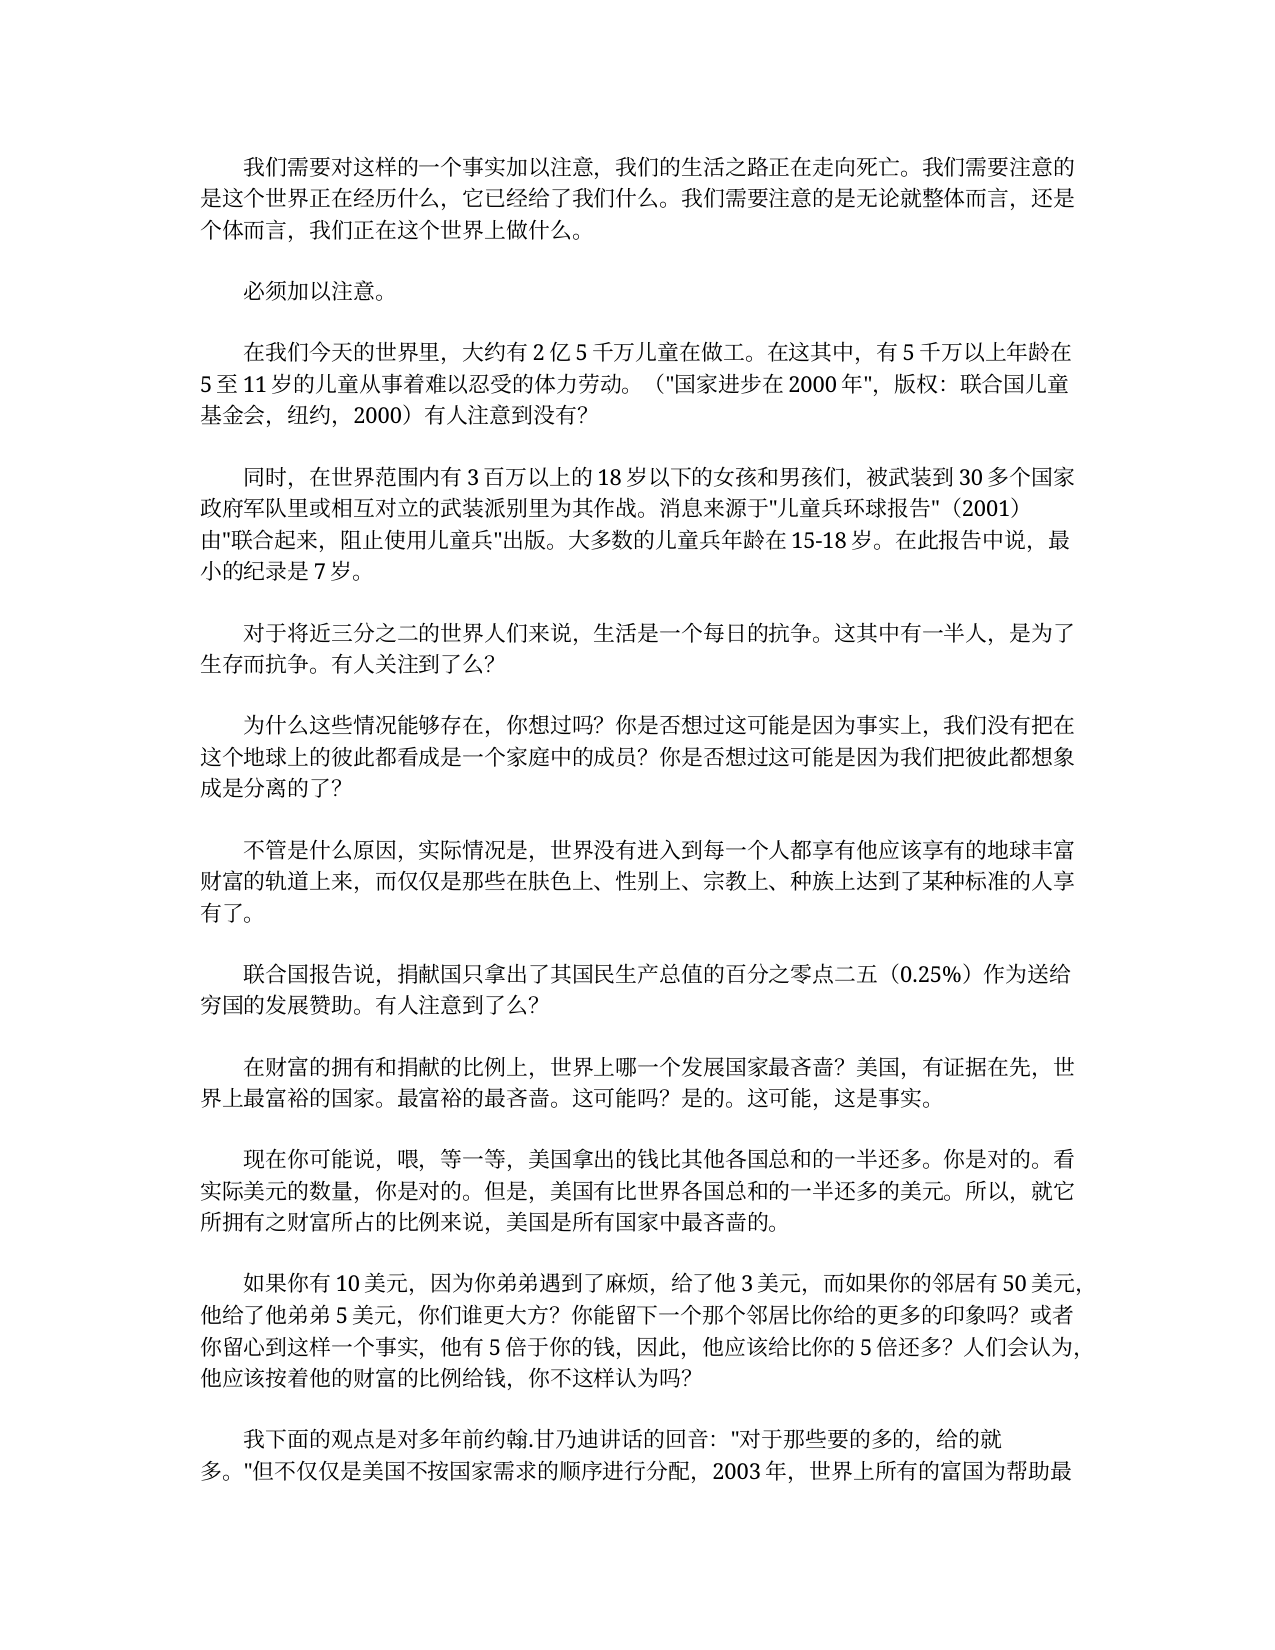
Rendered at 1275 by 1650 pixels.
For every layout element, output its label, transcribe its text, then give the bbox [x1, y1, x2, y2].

text 如果你有10美元，因为你弟弟遇到了麻烦，给了他3美元，而如果你的邻居有50美元，他给了他弟弟5美元，你们谁更大方？你能留下一个那个邻居比你给的更多的印象吗？或者你留心到这样一个事实，他有5倍于你的钱，因此，他应该给比你的5倍还多？人们会认为，他应该按着他的财富的比例给钱，你不这样认为吗？ [200, 1267, 1075, 1393]
text 现在你可能说，喂，等一等，美国拿出的钱比其他各国总和的一半还多。你是对的。看实际美元的数量，你是对的。但是，美国有比世界各国总和的一半还多的美元。所以，就它所拥有之财富所占的比例来说，美国是所有国家中最吝啬的。 [200, 1142, 1075, 1237]
text 我们需要对这样的一个事实加以注意，我们的生活之路正在走向死亡。我们需要注意的是这个世界正在经历什么，它已经给了我们什么。我们需要注意的是无论就整体而言，还是个体而言，我们正在这个世界上做什么。 [200, 150, 1075, 244]
text 联合国报告说，捐献国只拿出了其国民生产总值的百分之零点二五（0.25%）作为送给穷国的发展赞助。有人注意到了么？ [200, 957, 1075, 1020]
text 必须加以注意。 [200, 274, 1075, 306]
text 不管是什么原因，实际情况是，世界没有进入到每一个人都享有他应该享有的地球丰富财富的轨道上来，而仅仅是那些在肤色上、性别上、宗教上、种族上达到了某种标准的人享有了。 [200, 833, 1075, 927]
text 对于将近三分之二的世界人们来说，生活是一个每日的抗争。这其中有一半人，是为了生存而抗争。有人关注到了么？ [200, 616, 1075, 679]
text 同时，在世界范围内有3百万以上的18岁以下的女孩和男孩们，被武装到30多个国家政府军队里或相互对立的武装派别里为其作战。消息来源于"儿童兵环球报告"（2001）由"联合起来，阻止使用儿童兵"出版。大多数的儿童兵年龄在15-18岁。在此报告中说，最小的纪录是7岁。 [200, 460, 1075, 586]
text 在我们今天的世界里，大约有2亿5千万儿童在做工。在这其中，有5千万以上年龄在5至11岁的儿童从事着难以忍受的体力劳动。（"国家进步在2000年"，版权：联合国儿童基金会，纽约，2000）有人注意到没有？ [200, 335, 1075, 430]
text 为什么这些情况能够存在，你想过吗？你是否想过这可能是因为事实上，我们没有把在这个地球上的彼此都看成是一个家庭中的成员？你是否想过这可能是因为我们把彼此都想象成是分离的了？ [200, 709, 1075, 803]
text 在财富的拥有和捐献的比例上，世界上哪一个发展国家最吝啬？美国，有证据在先，世界上最富裕的国家。最富裕的最吝啬。这可能吗？是的。这可能，这是事实。 [200, 1050, 1075, 1113]
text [200, 1423, 1075, 1486]
